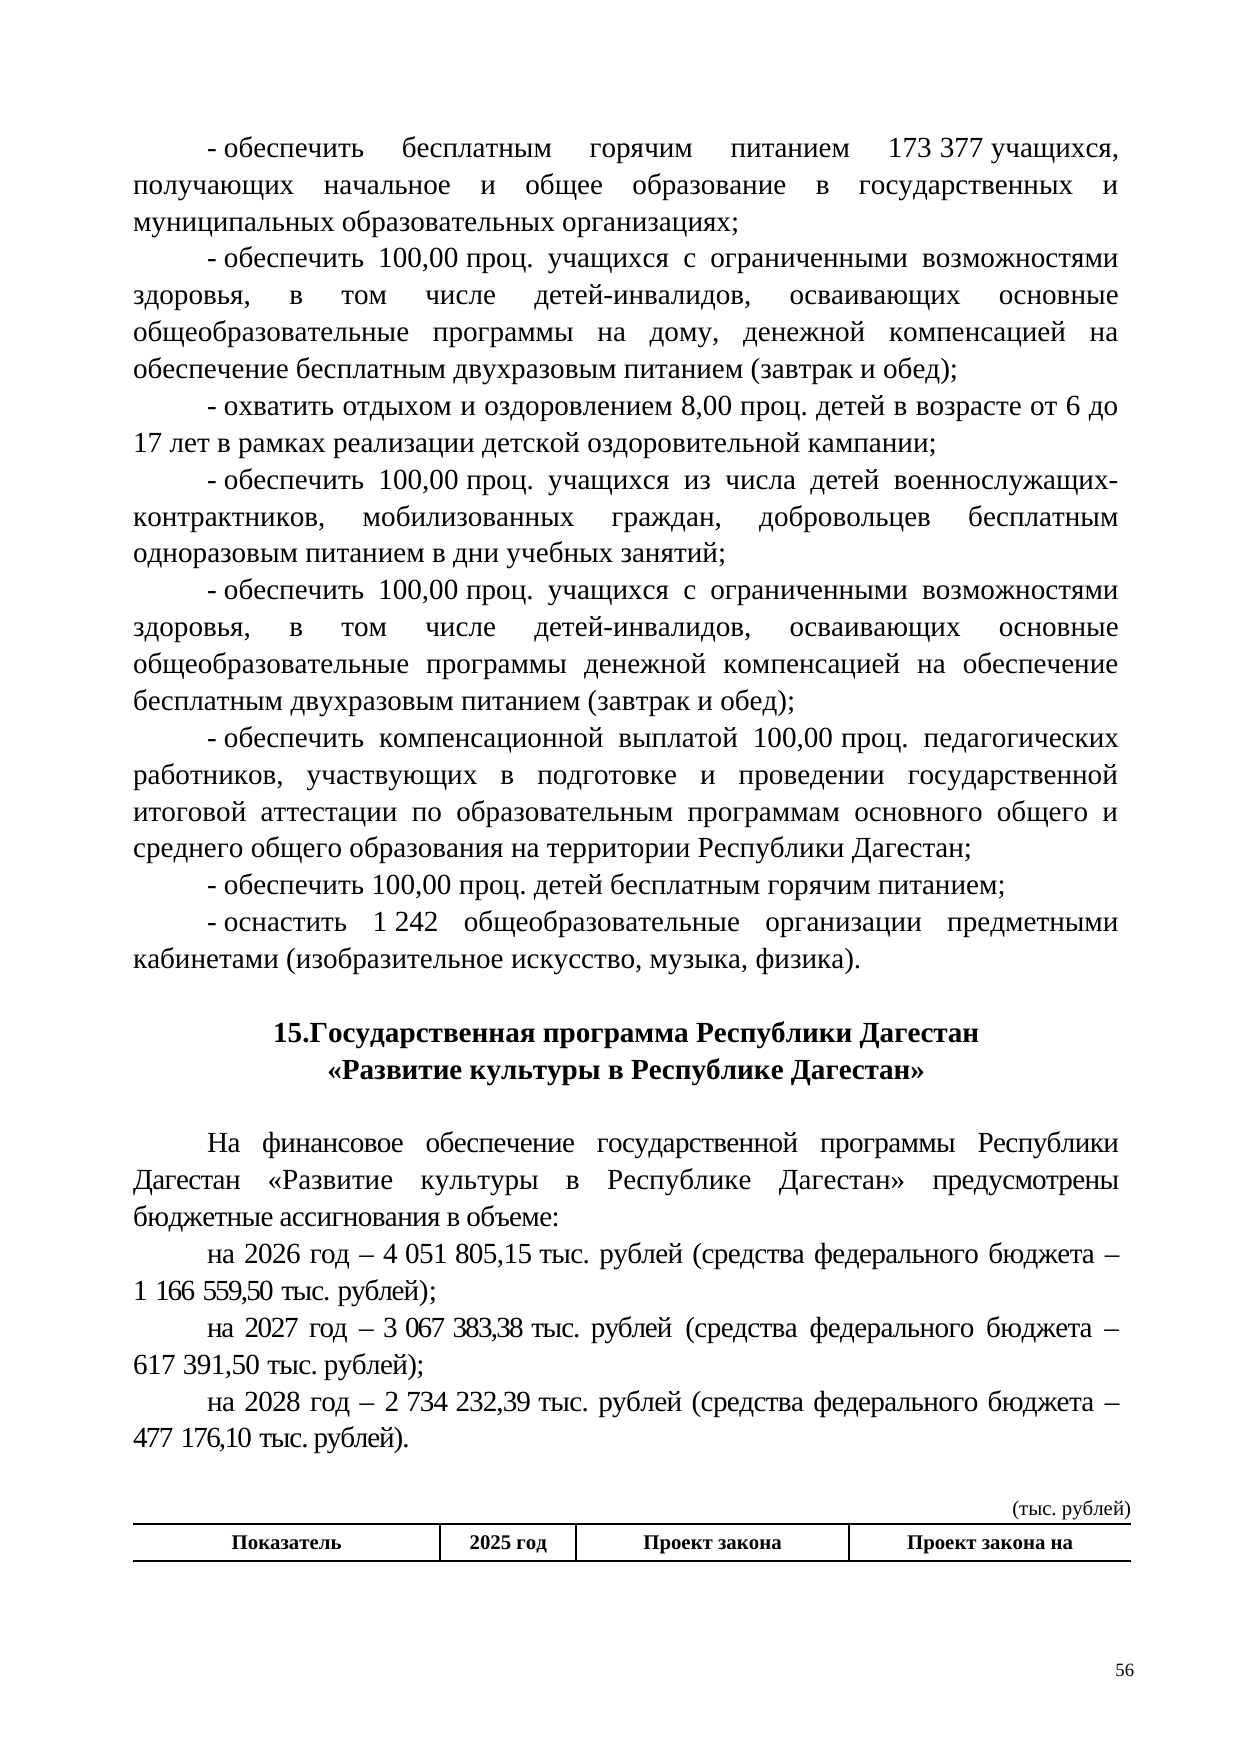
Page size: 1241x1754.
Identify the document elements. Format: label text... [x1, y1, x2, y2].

text на 2026 год – 4 051 805,15 тыс. рублей (средства федерального бюджета – 1 166 559,50 тыс. рублей); [133, 1236, 1119, 1307]
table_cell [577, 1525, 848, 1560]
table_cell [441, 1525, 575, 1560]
text на 2028 год – 2 734 232,39 тыс. рублей (средства федерального бюджета – 477 176,10 тыс. рублей). [133, 1384, 1119, 1454]
text «Развитие культуры в Республике Дагестан» [133, 1052, 1119, 1085]
text - обеспечить 100,00 проц. учащихся из числа детей военнослужащих-контрактников, мобилизованных граждан, добровольцев бесплатным одноразовым питанием в дни учебных занятий; [133, 462, 1119, 569]
text На финансовое обеспечение государственной программы Республики Дагестан «Развитие культуры в Республике Дагестан» предусмотрены бюджетные ассигнования в объеме: [133, 1126, 1119, 1233]
text - обеспечить бесплатным горячим питанием 173 377 учащихся, получающих начальное и общее образование в государственных и муниципальных образовательных организациях; [133, 130, 1119, 237]
text - охватить отдыхом и оздоровлением 8,00 проц. детей в возрасте от 6 до 17 лет в рамках реализации детской оздоровительной кампании; [133, 388, 1119, 458]
text - обеспечить 100,00 проц. учащихся с ограниченными возможностями здоровья, в том числе детей-инвалидов, осваивающих основные общеобразовательные программы денежной компенсацией на обеспечение бесплатным двухразовым питанием (завтрак и обед); [133, 572, 1119, 717]
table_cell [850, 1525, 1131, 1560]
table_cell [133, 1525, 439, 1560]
text на 2027 год – 3 067 383,38 тыс. рублей (средства федерального бюджета – 617 391,50 тыс. рублей); [133, 1310, 1119, 1380]
text - обеспечить 100,00 проц. учащихся с ограниченными возможностями здоровья, в том числе детей-инвалидов, осваивающих основные общеобразовательные программы на дому, денежной компенсацией на обеспечение бесплатным двухразовым питанием (завтрак и обед); [133, 241, 1119, 385]
text - обеспечить 100,00 проц. детей бесплатным горячим питанием; [133, 867, 1119, 901]
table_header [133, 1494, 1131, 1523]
text - обеспечить компенсационной выплатой 100,00 проц. педагогических работников, участвующих в подготовке и проведении государственной итоговой аттестации по образовательным программам основного общего и среднего общего образования на территории Республики Дагестан; [133, 720, 1119, 864]
text - оснастить 1 242 общеобразовательные организации предметными кабинетами (изобразительное искусство, музыка, физика). [133, 904, 1119, 975]
text 15.Государственная программа Республики Дагестан [133, 1015, 1119, 1048]
